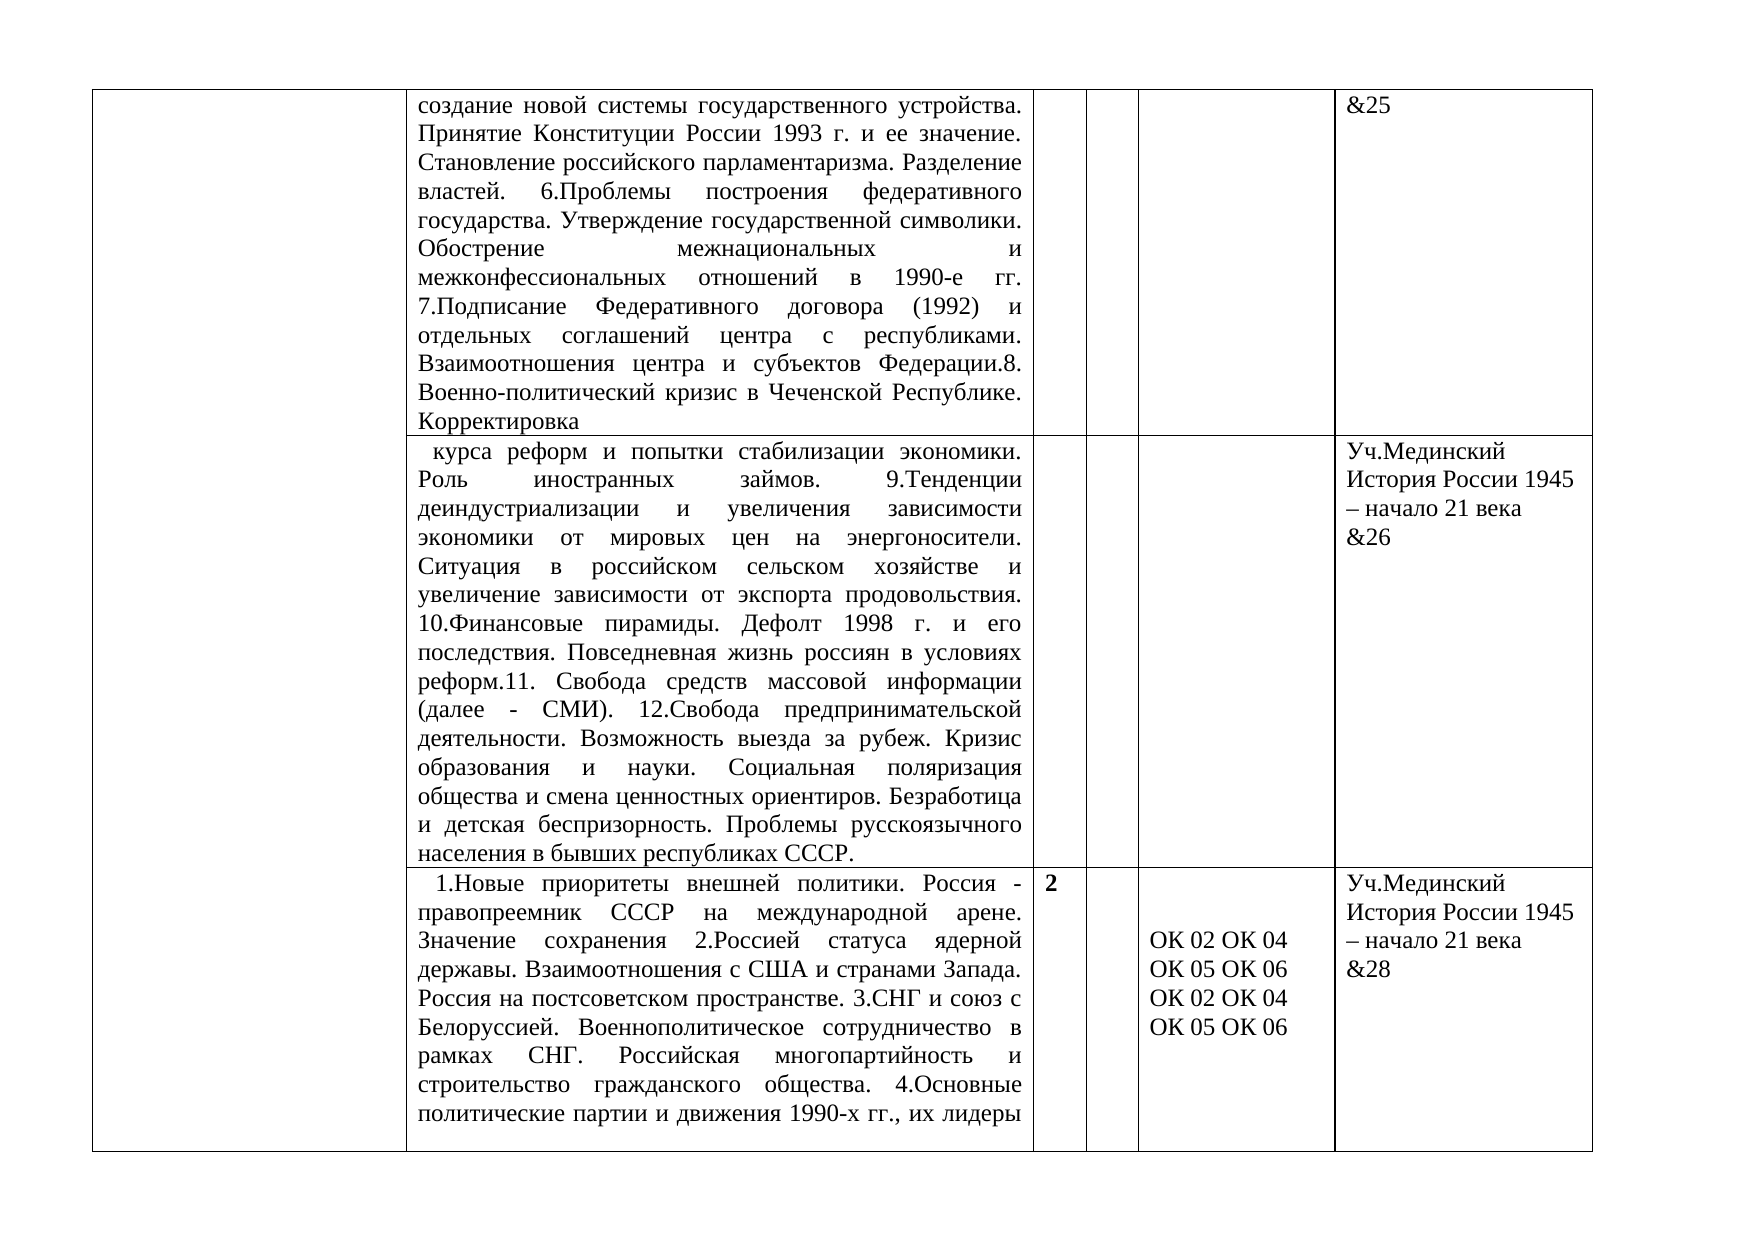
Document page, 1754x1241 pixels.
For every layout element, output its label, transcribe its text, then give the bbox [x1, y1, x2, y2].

table_cell [1087, 90, 1138, 435]
table_cell Уч.Мединский История России 1945 – начало 21 века &26 [1336, 436, 1592, 867]
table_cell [407, 90, 1033, 435]
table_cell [1139, 90, 1334, 435]
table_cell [93, 90, 406, 1151]
table_cell [1087, 868, 1138, 1151]
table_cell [1336, 868, 1592, 1151]
table_cell 2 [1034, 868, 1086, 1151]
table_cell [1034, 436, 1086, 867]
table_cell [1087, 436, 1138, 867]
table_cell курса реформ и попытки стабилизации экономики. Роль иностранных займов. 9.Тенденции деиндустриализации и увеличения зависимости экономики от мировых цен на энергоносители. Ситуация в российском сельском хозяйстве и увеличение зависимости от экспорта продовольствия. 10.Финансовые пирамиды. Дефолт 1998 г. и его последствия. Повседневная жизнь россиян в условиях реформ.11. Свобода средств массовой информации (далее - СМИ). 12.Свобода предпринимательской деятельности. Возможность выезда за рубеж. Кризис образования и науки. Социальная поляризация общества и смена ценностных ориентиров. Безработица и детская беспризорность. Проблемы русскоязычного населения в бывших республиках СССР. [407, 436, 1033, 867]
table_cell 2 [1034, 90, 1086, 435]
table_cell [1139, 436, 1334, 867]
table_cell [1336, 90, 1592, 435]
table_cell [1139, 868, 1334, 1151]
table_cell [407, 868, 1033, 1151]
